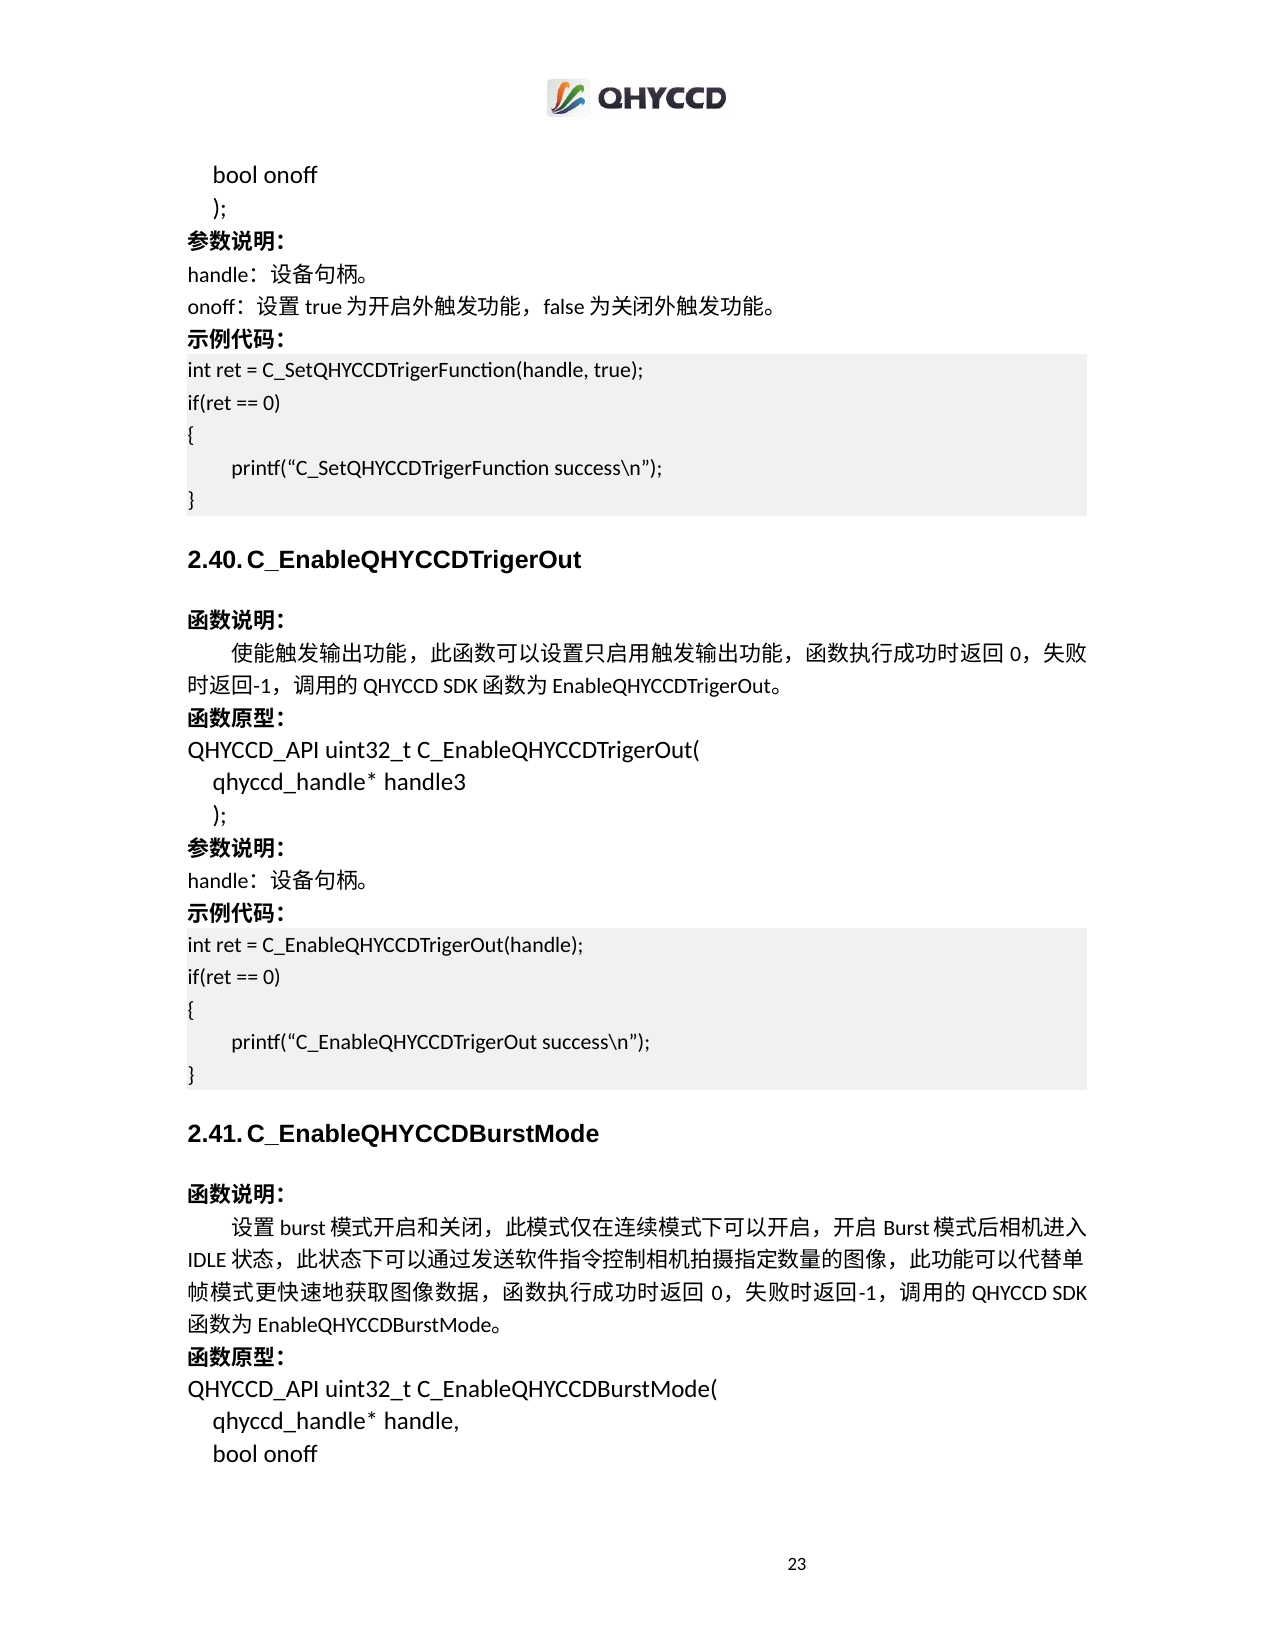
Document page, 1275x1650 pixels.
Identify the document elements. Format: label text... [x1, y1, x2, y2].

picture [545, 77, 730, 120]
text onoff：设置true为开启外触发功能，false为关闭外触发功能。 [187, 289, 1087, 321]
text ); [187, 191, 1087, 224]
text int ret = C_EnableQHYCCDTrigerOut(handle); [187, 928, 1087, 960]
text printf(“C_SetQHYCCDTrigerFunction success\n”); [187, 451, 1087, 484]
text qhyccd_handle* handle3 [187, 765, 1087, 798]
text 设置burst模式开启和关闭，此模式仅在连续模式下可以开启，开启Burst模式后相机进入IDLE状态，此状态下可以通过发送软件指令控制相机拍摄指定数量的图像，此功能可以代替单帧模式更快速地获取图像数据，函数执行成功时返回0，失败时返回-1，调用的QHYCCD SDK函数为EnableQHYCCDBurstMode。 [187, 1209, 1087, 1339]
text 使能触发输出功能，此函数可以设置只启用触发输出功能，函数执行成功时返回0，失败时返回-1，调用的QHYCCD SDK函数为EnableQHYCCDTrigerOut。 [187, 635, 1087, 700]
text 函数原型： [187, 1339, 1087, 1372]
text if(ret == 0) [187, 386, 1087, 419]
text bool onoff [187, 159, 1087, 191]
text 参数说明： [187, 830, 1087, 863]
text int ret = C_SetQHYCCDTrigerFunction(handle, true); [187, 354, 1087, 386]
text } [187, 1058, 1087, 1090]
text } [187, 484, 1087, 516]
subtitle C_EnableQHYCCDTrigerOut [187, 543, 1087, 576]
text { [187, 419, 1087, 451]
text 示例代码： [187, 321, 1087, 354]
text handle：设备句柄。 [187, 256, 1087, 289]
text { [187, 993, 1087, 1025]
text handle：设备句柄。 [187, 863, 1087, 895]
text ); [187, 798, 1087, 830]
text 函数说明： [187, 603, 1087, 635]
text 函数原型： [187, 700, 1087, 733]
text bool onoff [187, 1437, 1087, 1469]
text 参数说明： [187, 224, 1087, 256]
text 函数说明： [187, 1177, 1087, 1209]
subtitle C_EnableQHYCCDBurstMode [187, 1117, 1087, 1150]
text QHYCCD_API uint32_t C_EnableQHYCCDTrigerOut( [187, 733, 1087, 765]
text printf(“C_EnableQHYCCDTrigerOut success\n”); [187, 1025, 1087, 1058]
text QHYCCD_API uint32_t C_EnableQHYCCDBurstMode( [187, 1372, 1087, 1404]
text 示例代码： [187, 895, 1087, 928]
text if(ret == 0) [187, 960, 1087, 993]
text qhyccd_handle* handle, [187, 1404, 1087, 1437]
